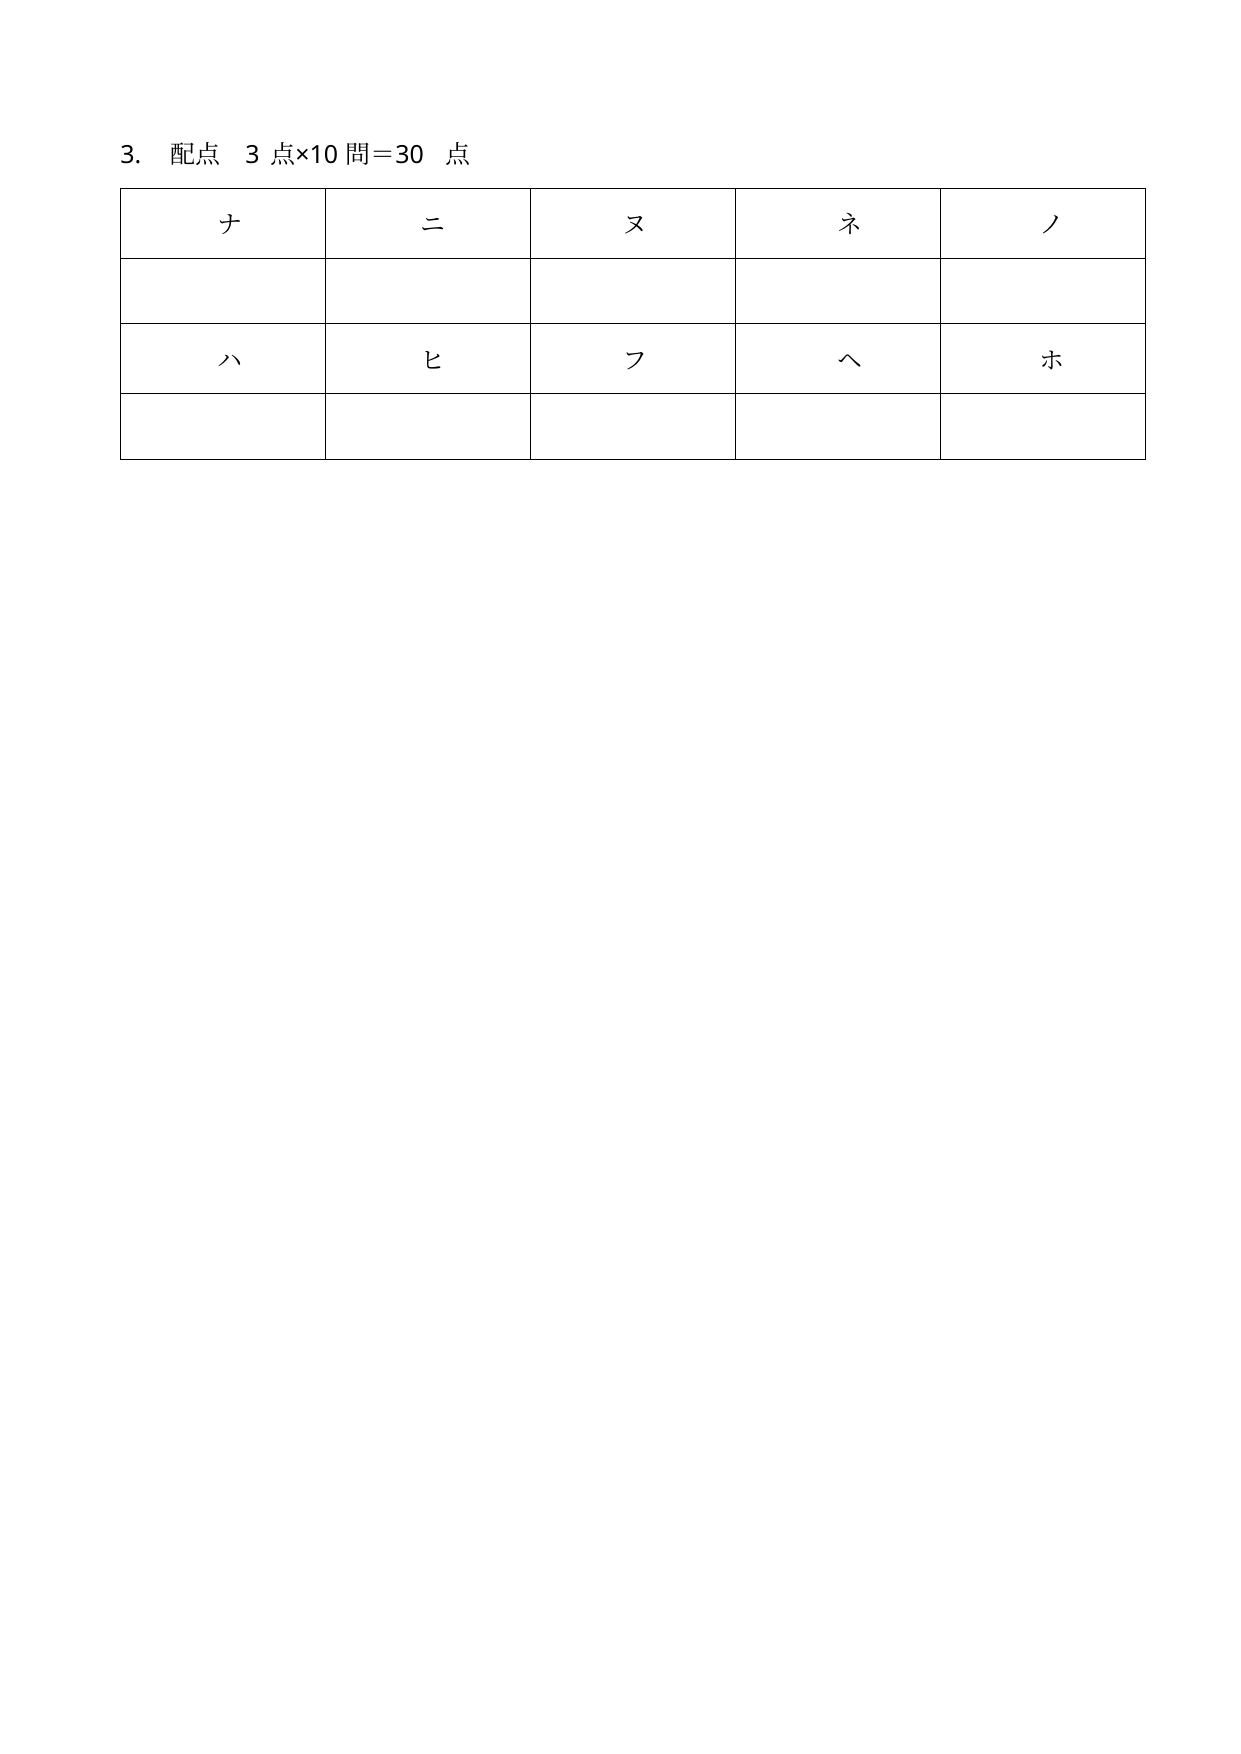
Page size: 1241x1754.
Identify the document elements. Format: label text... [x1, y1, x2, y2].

table_cell [121, 394, 325, 459]
table_header ニ [326, 189, 530, 257]
table_cell [531, 259, 735, 323]
text 3. 配点 3点×10問＝30点 [120, 118, 1120, 187]
table_cell ヒ [326, 324, 530, 393]
table_cell フ [531, 324, 735, 393]
table_header ナ [121, 189, 325, 257]
table_cell [326, 394, 530, 459]
table_cell [531, 394, 735, 459]
table_cell ホ [941, 324, 1145, 393]
table_cell [736, 259, 940, 323]
table_header ヌ [531, 189, 735, 257]
table_header ネ [736, 189, 940, 257]
table_cell [326, 259, 530, 323]
table_cell ハ [121, 324, 325, 393]
table_cell [941, 259, 1145, 323]
table_cell [736, 394, 940, 459]
table_header ノ [941, 189, 1145, 257]
table_cell [941, 394, 1145, 459]
table_cell ヘ [736, 324, 940, 393]
table_cell [121, 259, 325, 323]
